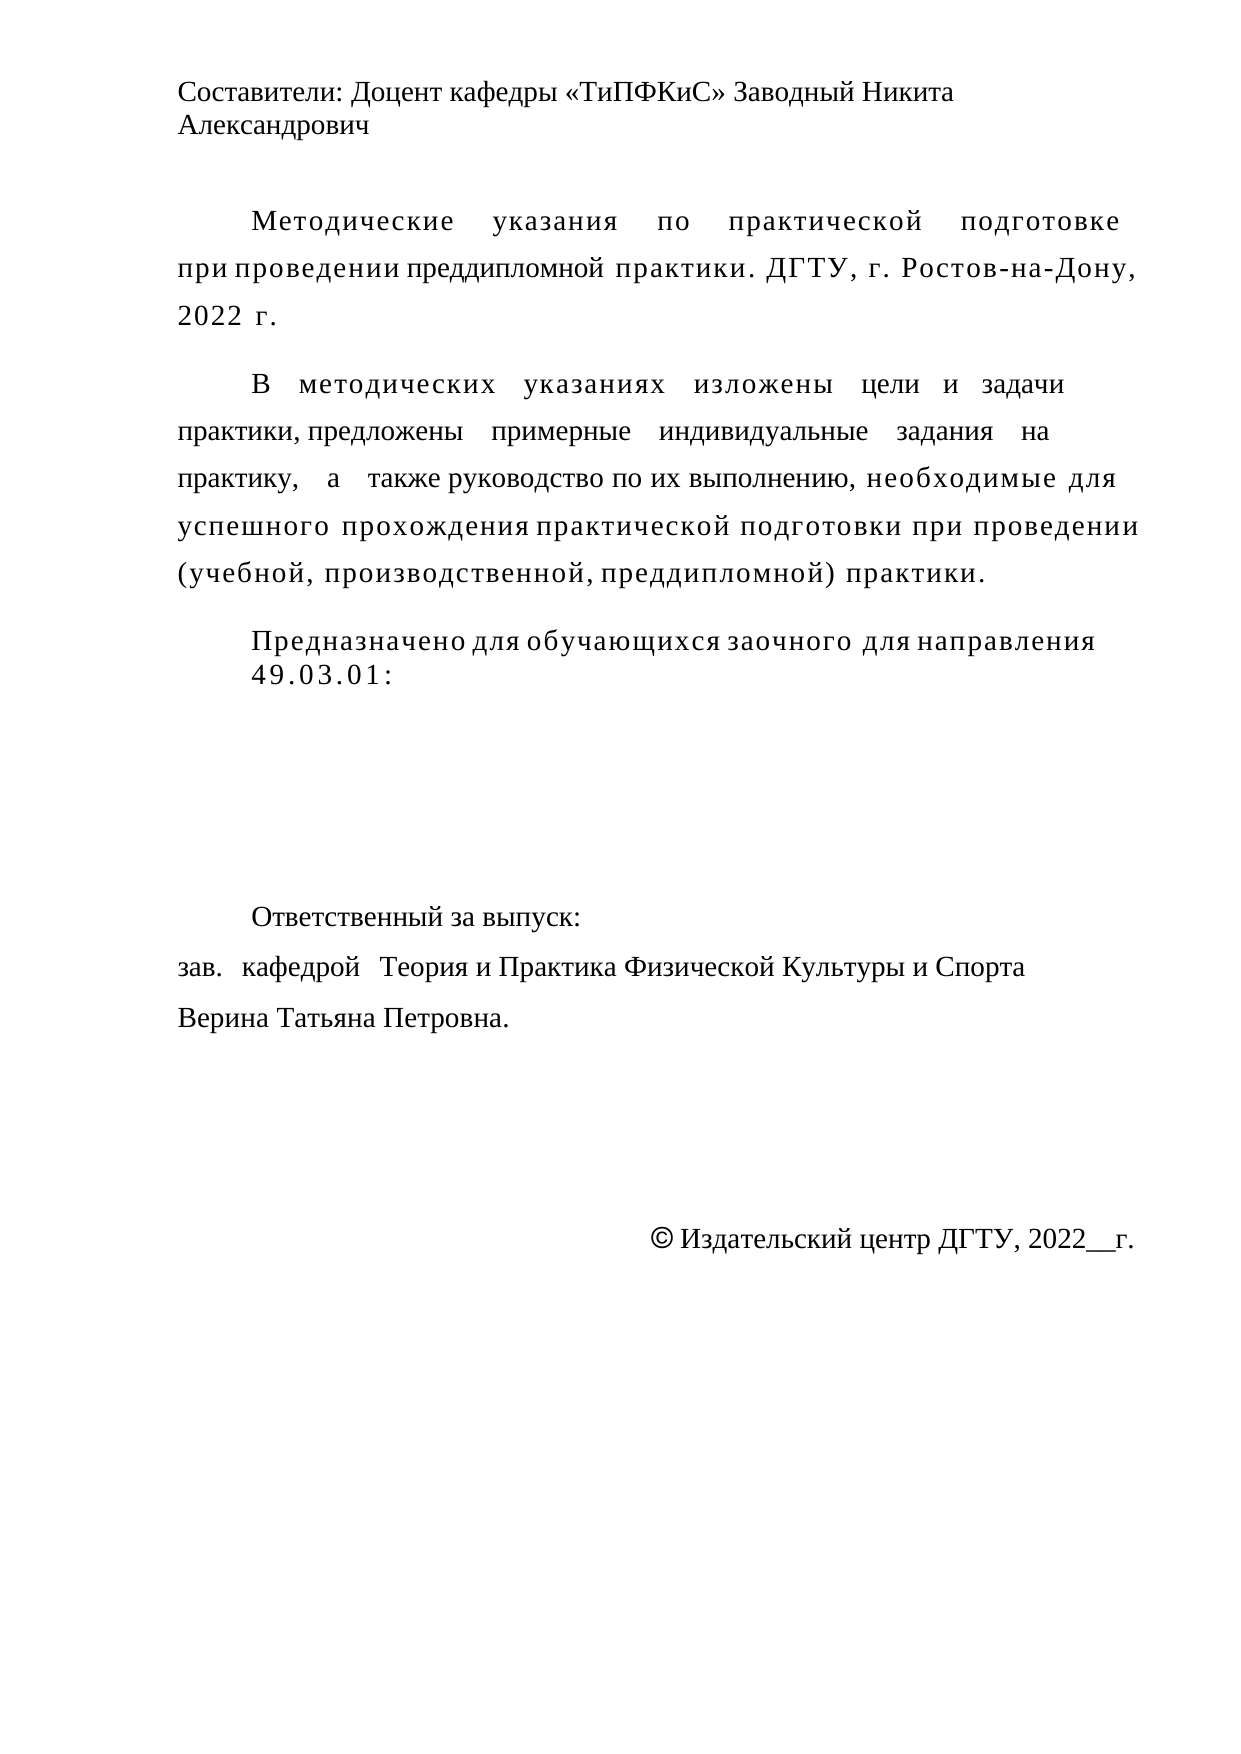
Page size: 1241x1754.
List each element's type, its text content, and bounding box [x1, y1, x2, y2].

text В методических указаниях изложены цели и задачи практики, предложены примерные индивидуальные задания на практику, а также руководство по их выполнению, необходимые для успешного прохождения практической подготовки при проведении (учебной, производственной, преддипломной) практики. [177, 366, 1144, 589]
text Ответственный за выпуск: [251, 899, 1154, 933]
text зав. кафедрой Теория и Практика Физической Культуры и Спорта [177, 949, 1143, 983]
text Предназначено для обучающихся заочного для направления 49.03.01: [251, 623, 1154, 690]
text Методические указания по практической подготовке при проведении преддипломной практики. ДГТУ, г. Ростов-на-Дону, 2022 г. [177, 203, 1141, 331]
text Издательский центр ДГТУ, 2022__г. [177, 1229, 945, 1254]
text Издательский центр ДГТУ, 2022__г. [955, 1229, 1152, 1254]
text Верина Татьяна Петровна. [177, 1000, 1143, 1033]
text Составители: Доцент кафедры «ТиПФКиС» Заводный Никита Александрович [177, 74, 1154, 141]
